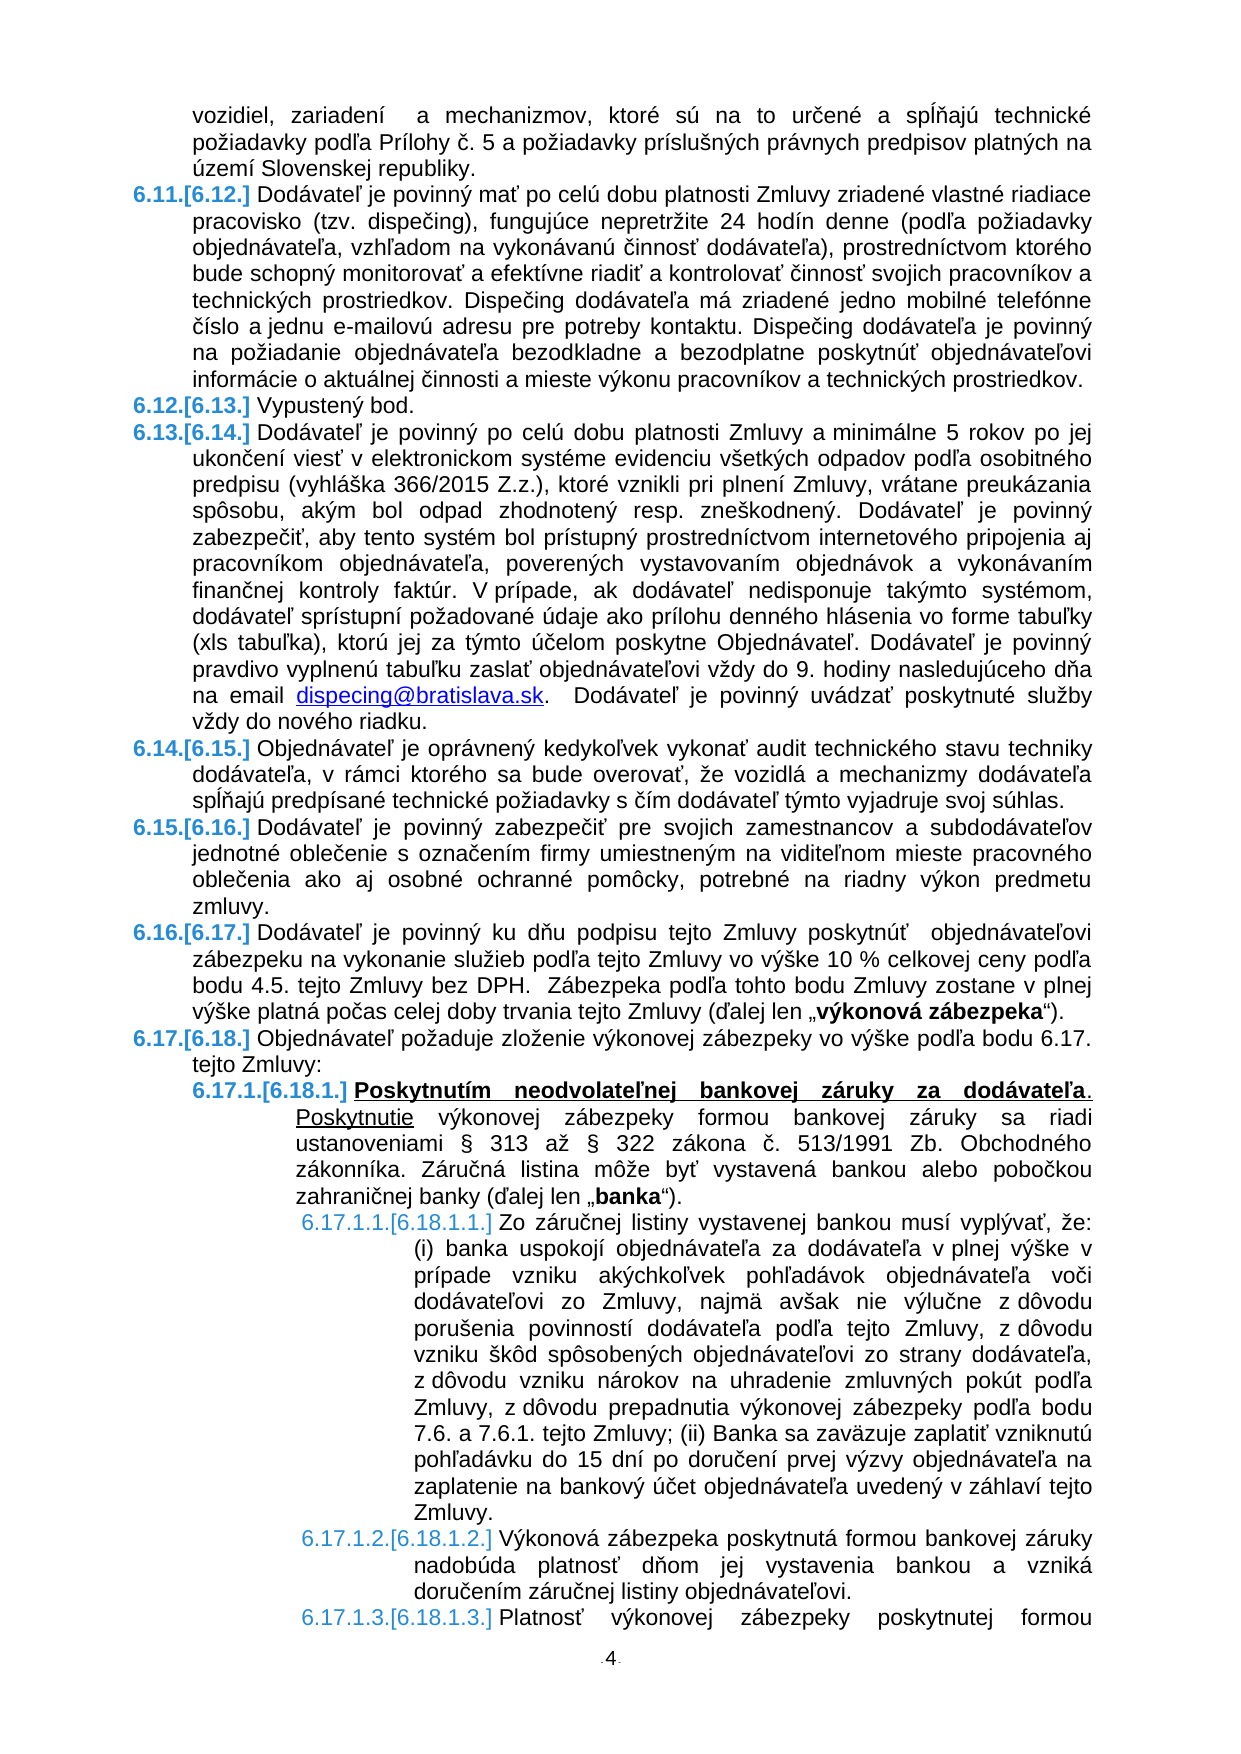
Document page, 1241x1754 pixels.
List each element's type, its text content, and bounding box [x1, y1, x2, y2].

list Vypustený bod. [133, 392, 1092, 418]
list Dodávateľ je povinný ku dňu podpisu tejto Zmluvy poskytnúť objednávateľovi zábezpeku na vykonanie služieb podľa tejto Zmluvy vo výške 10 % celkovej ceny podľa bodu 4.5. tejto Zmluvy bez DPH. Zábezpeka podľa tohto bodu Zmluvy zostane v plnej výške platná počas celej doby trvania tejto Zmluvy (ďalej len „výkonová zábezpeka“). [133, 919, 1092, 1024]
list Dodávateľ je povinný zabezpečiť pre svojich zamestnancov a subdodávateľov jednotné oblečenie s označením firmy umiestneným na viditeľnom mieste pracovného oblečenia ako aj osobné ochranné pomôcky, potrebné na riadny výkon predmetu zmluvy. [133, 814, 1092, 919]
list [301, 1604, 1092, 1631]
list Objednávateľ požaduje zloženie výkonovej zábezpeky vo výške podľa bodu 6.17. tejto Zmluvy: [133, 1024, 1092, 1077]
list Objednávateľ je oprávnený kedykoľvek vykonať audit technického stavu techniky dodávateľa, v rámci ktorého sa bude overovať, že vozidlá a mechanizmy dodávateľa spĺňajú predpísané technické požiadavky s čím dodávateľ týmto vyjadruje svoj súhlas. [133, 735, 1092, 814]
list Dodávateľ je povinný mať po celú dobu platnosti Zmluvy zriadené vlastné riadiace pracovisko (tzv. dispečing), fungujúce nepretržite 24 hodín denne (podľa požiadavky objednávateľa, vzhľadom na vykonávanú činnosť dodávateľa), prostredníctvom ktorého bude schopný monitorovať a efektívne riadiť a kontrolovať činnosť svojich pracovníkov a technických prostriedkov. Dispečing dodávateľa má zriadené jedno mobilné telefónne číslo a jednu e-mailovú adresu pre potreby kontaktu. Dispečing dodávateľa je povinný na požiadanie objednávateľa bezodkladne a bezodplatne poskytnúť objednávateľovi informácie o aktuálnej činnosti a mieste výkonu pracovníkov a technických prostriedkov. [133, 181, 1092, 392]
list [133, 102, 1092, 181]
list Zo záručnej listiny vystavenej bankou musí vyplývať, že: (i) banka uspokojí objednávateľa za dodávateľa v plnej výške v prípade vzniku akýchkoľvek pohľadávok objednávateľa voči dodávateľovi zo Zmluvy, najmä avšak nie výlučne z dôvodu porušenia povinností dodávateľa podľa tejto Zmluvy, z dôvodu vzniku škôd spôsobených objednávateľovi zo strany dodávateľa, z dôvodu vzniku nárokov na uhradenie zmluvných pokút podľa Zmluvy, z dôvodu prepadnutia výkonovej zábezpeky podľa bodu 7.6. a 7.6.1. tejto Zmluvy; (ii) Banka sa zaväzuje zaplatiť vzniknutú pohľadávku do 15 dní po doručení prvej výzvy objednávateľa na zaplatenie na bankový účet objednávateľa uvedený v záhlaví tejto Zmluvy. [301, 1209, 1092, 1525]
list Poskytnutím neodvolateľnej bankovej záruky za dodávateľa. Poskytnutie výkonovej zábezpeky formou bankovej záruky sa riadi ustanoveniami § 313 až § 322 zákona č. 513/1991 Zb. Obchodného zákonníka. Záručná listina môže byť vystavená bankou alebo pobočkou zahraničnej banky (ďalej len „banka“). [192, 1077, 1092, 1209]
list Výkonová zábezpeka poskytnutá formou bankovej záruky nadobúda platnosť dňom jej vystavenia bankou a vzniká doručením záručnej listiny objednávateľovi. [301, 1525, 1092, 1604]
list Dodávateľ je povinný po celú dobu platnosti Zmluvy a minimálne 5 rokov po jej ukončení viesť v elektronickom systéme evidenciu všetkých odpadov podľa osobitného predpisu (vyhláška 366/2015 Z.z.), ktoré vznikli pri plnení Zmluvy, vrátane preukázania spôsobu, akým bol odpad zhodnotený resp. zneškodnený. Dodávateľ je povinný zabezpečiť, aby tento systém bol prístupný prostredníctvom internetového pripojenia aj pracovníkom objednávateľa, poverených vystavovaním objednávok a vykonávaním finančnej kontroly faktúr. V prípade, ak dodávateľ nedisponuje takýmto systémom, dodávateľ sprístupní požadované údaje ako prílohu denného hlásenia vo forme tabuľky (xls tabuľka), ktorú jej za týmto účelom poskytne Objednávateľ. Dodávateľ je povinný pravdivo vyplnenú tabuľku zaslať objednávateľovi vždy do 9. hodiny nasledujúceho dňa na email dispecing@bratislava.sk. Dodávateľ je povinný uvádzať poskytnuté služby vždy do nového riadku. [133, 418, 1092, 735]
